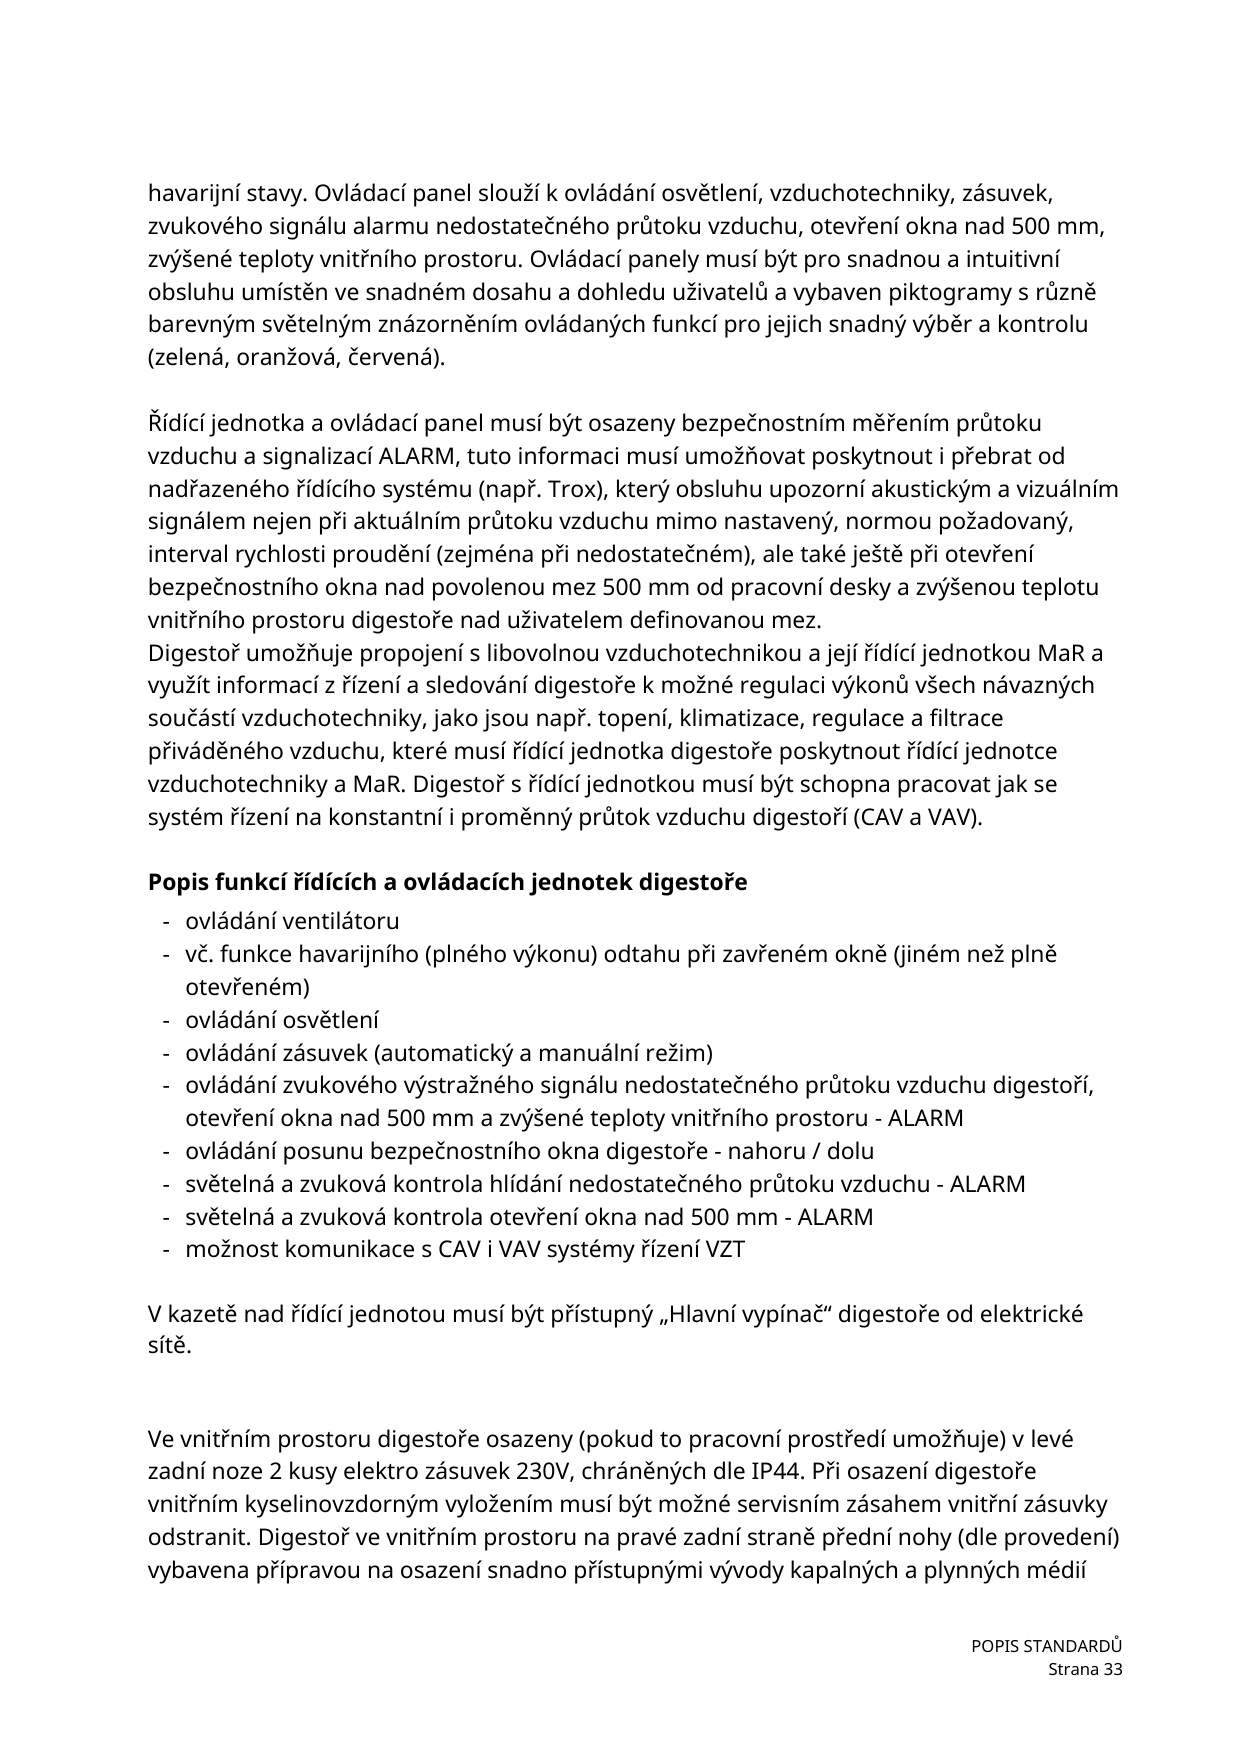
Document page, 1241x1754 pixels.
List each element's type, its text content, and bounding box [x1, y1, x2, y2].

list světelná a zvuková kontrola otevření okna nad 500 mm - ALARM [162, 1201, 1125, 1232]
list možnost komunikace s CAV i VAV systémy řízení VZT [162, 1233, 1125, 1265]
text Digestoř umožňuje propojení s libovolnou vzduchotechnikou a její řídící jednotkou MaR a využít informací z řízení a sledování digestoře k možné regulaci výkonů všech návazných součástí vzduchotechniky, jako jsou např. topení, klimatizace, regulace a filtrace přiváděného vzduchu, které musí řídící jednotka digestoře poskytnout řídící jednotce vzduchotechniky a MaR. Digestoř s řídící jednotkou musí být schopna pracovat jak se systém řízení na konstantní i proměnný průtok vzduchu digestoří (CAV a VAV). [148, 637, 1122, 832]
list ovládání zásuvek (automatický a manuální režim) [162, 1037, 1125, 1068]
list vč. funkce havarijního (plného výkonu) odtahu při zavřeném okně (jiném než plně otevřeném) [162, 938, 1125, 1002]
list ovládání posunu bezpečnostního okna digestoře - nahoru / dolu [162, 1135, 1125, 1166]
list ovládání osvětlení [162, 1004, 1125, 1035]
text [148, 177, 1122, 372]
text V kazetě nad řídící jednotou musí být přístupný „Hlavní vypínač“ digestoře od elektrické sítě. [148, 1297, 1122, 1360]
text Řídící jednotka a ovládací panel musí být osazeny bezpečnostním měřením průtoku vzduchu a signalizací ALARM, tuto informaci musí umožňovat poskytnout i přebrat od nadřazeného řídícího systému (např. Trox), který obsluhu upozorní akustickým a vizuálním signálem nejen při aktuálním průtoku vzduchu mimo nastavený, normou požadovaný, interval rychlosti proudění (zejména při nedostatečném), ale také ještě při otevření bezpečnostního okna nad povolenou mez 500 mm od pracovní desky a zvýšenou teplotu vnitřního prostoru digestoře nad uživatelem definovanou mez. [148, 407, 1122, 635]
text Popis funkcí řídících a ovládacích jednotek digestoře [148, 866, 1122, 897]
list ovládání zvukového výstražného signálu nedostatečného průtoku vzduchu digestoří, otevření okna nad 500 mm a zvýšené teploty vnitřního prostoru - ALARM [162, 1069, 1125, 1133]
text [148, 1422, 1122, 1585]
list světelná a zvuková kontrola hlídání nedostatečného průtoku vzduchu - ALARM [162, 1168, 1125, 1199]
list ovládání ventilátoru [162, 905, 1125, 937]
